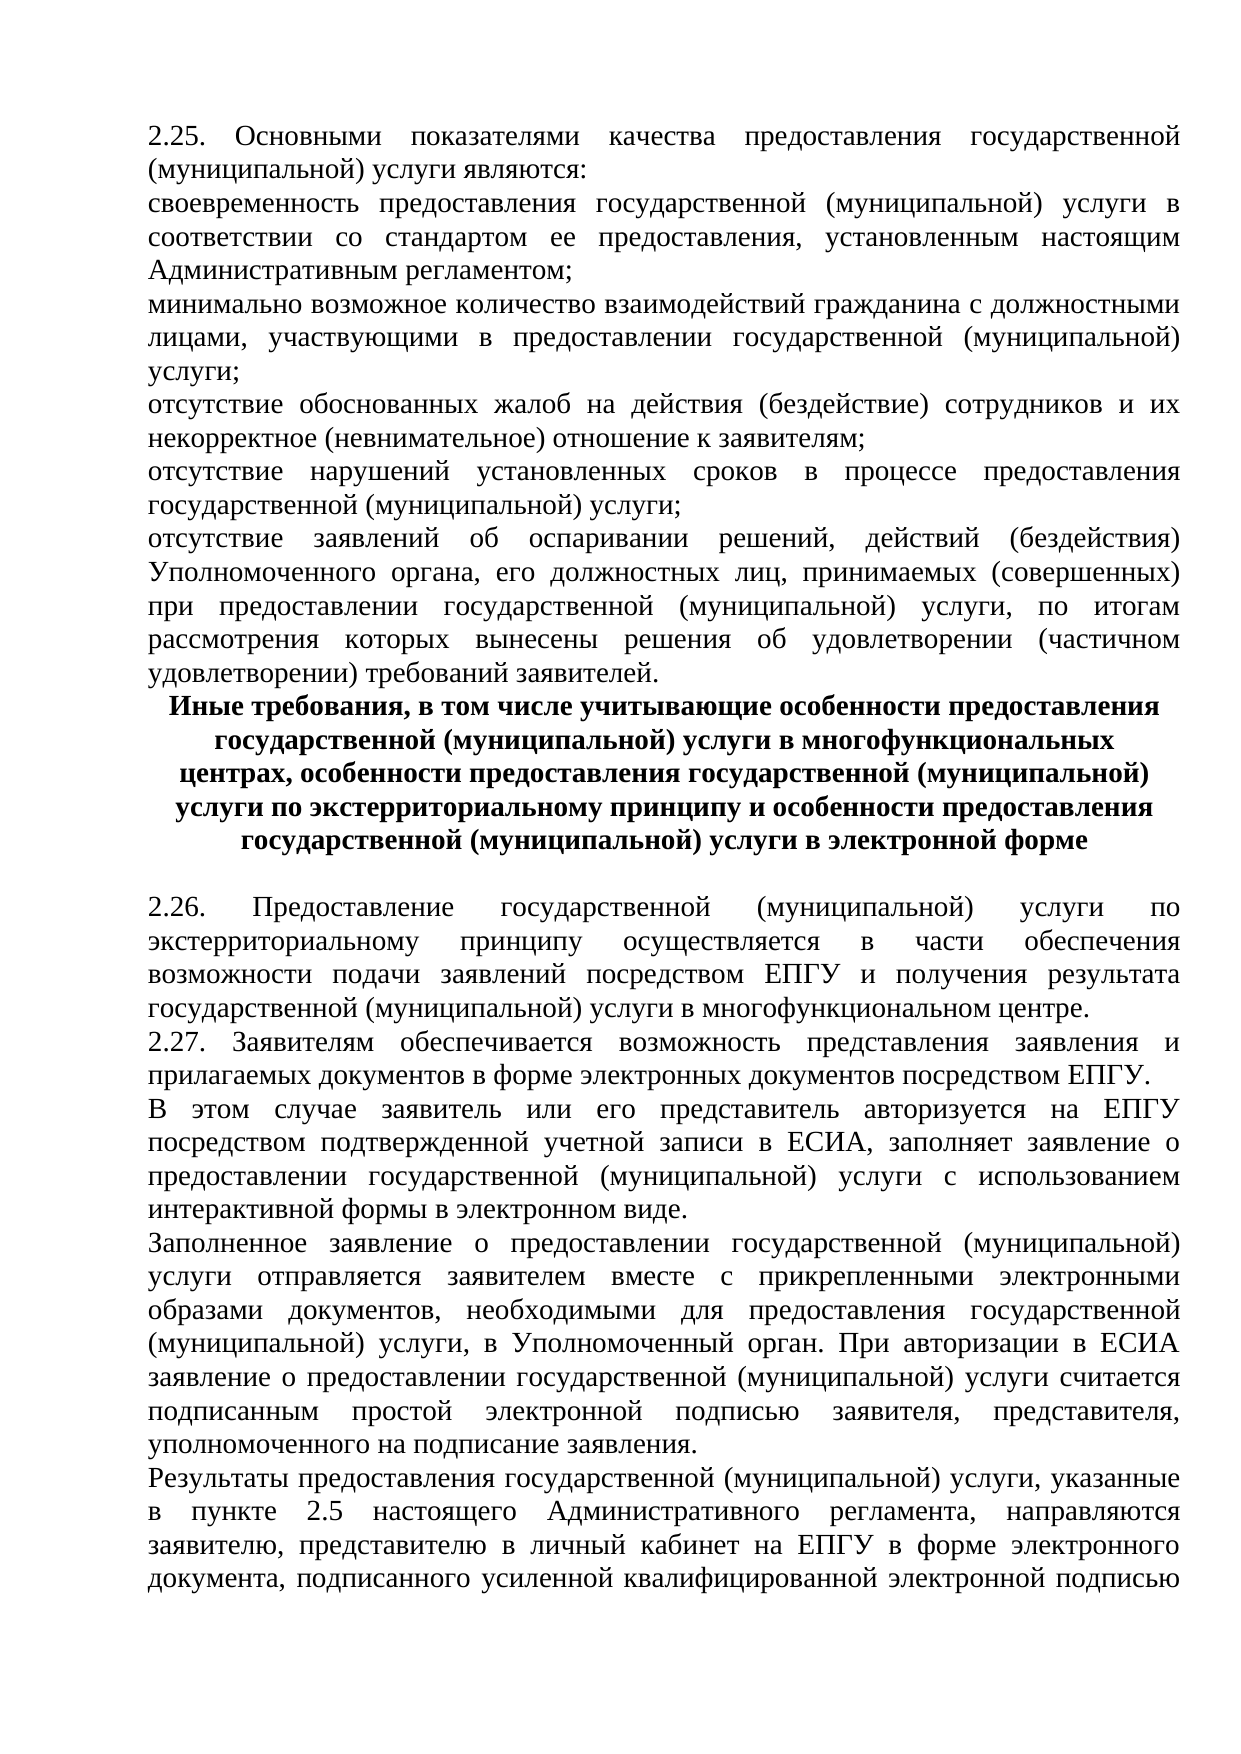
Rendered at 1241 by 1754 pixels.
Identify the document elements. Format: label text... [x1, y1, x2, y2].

text своевременность предоставления государственной (муниципальной) услуги в соответствии со стандартом ее предоставления, установленным настоящим Административным регламентом; [148, 185, 1181, 286]
text центрах, особенности предоставления государственной (муниципальной) [148, 755, 1181, 789]
text Заполненное заявление о предоставлении государственной (муниципальной) услуги отправляется заявителем вместе с прикрепленными электронными образами документов, необходимыми для предоставления государственной (муниципальной) услуги, в Уполномоченный орган. При авторизации в ЕСИА заявление о предоставлении государственной (муниципальной) услуги считается подписанным простой электронной подписью заявителя, представителя, уполномоченного на подписание заявления. [148, 1225, 1181, 1460]
text 2.25. Основными показателями качества предоставления государственной (муниципальной) услуги являются: [148, 118, 1181, 185]
text В этом случае заявитель или его представитель авторизуется на ЕПГУ посредством подтвержденной учетной записи в ЕСИА, заполняет заявление о предоставлении государственной (муниципальной) услуги с использованием интерактивной формы в электронном виде. [148, 1091, 1181, 1225]
text отсутствие заявлений об оспаривании решений, действий (бездействия) Уполномоченного органа, его должностных лиц, принимаемых (совершенных) при предоставлении государственной (муниципальной) услуги, по итогам рассмотрения которых вынесены решения об удовлетворении (частичном удовлетворении) требований заявителей. [148, 521, 1181, 688]
text отсутствие обоснованных жалоб на действия (бездействие) сотрудников и их некорректное (невнимательное) отношение к заявителям; [148, 386, 1181, 453]
text 2.27. Заявителям обеспечивается возможность представления заявления и прилагаемых документов в форме электронных документов посредством ЕПГУ. [148, 1024, 1181, 1091]
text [148, 1460, 1181, 1594]
text 2.26. Предоставление государственной (муниципальной) услуги по экстерриториальному принципу осуществляется в части обеспечения возможности подачи заявлений посредством ЕПГУ и получения результата государственной (муниципальной) услуги в многофункциональном центре. [148, 889, 1181, 1024]
text Иные требования, в том числе учитывающие особенности предоставления [148, 688, 1181, 722]
text услуги по экстерриториальному принципу и особенности предоставления [148, 789, 1181, 822]
text минимально возможное количество взаимодействий гражданина с должностными лицами, участвующими в предоставлении государственной (муниципальной) услуги; [148, 286, 1181, 386]
text государственной (муниципальной) услуги в электронной форме [148, 822, 1181, 856]
text отсутствие нарушений установленных сроков в процессе предоставления государственной (муниципальной) услуги; [148, 453, 1181, 521]
text государственной (муниципальной) услуги в многофункциональных [148, 722, 1181, 755]
